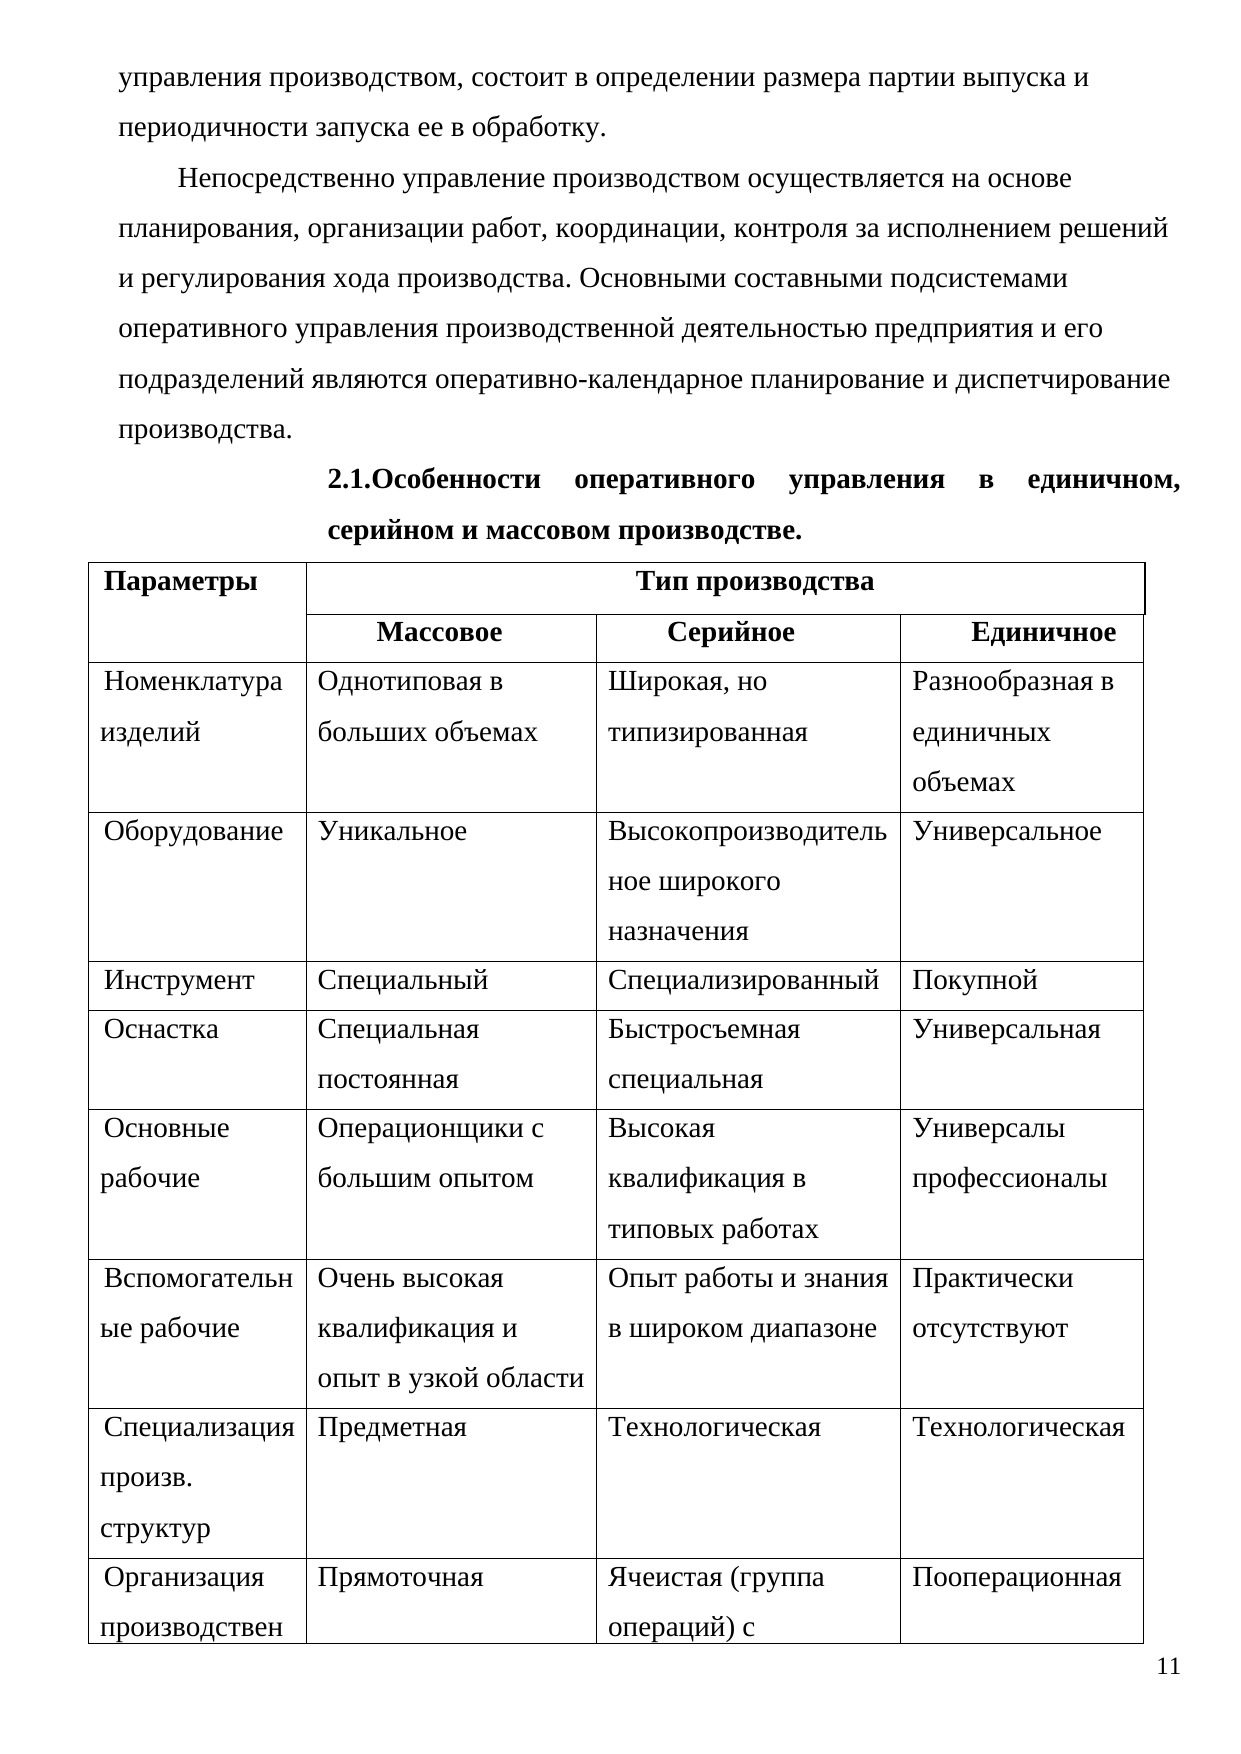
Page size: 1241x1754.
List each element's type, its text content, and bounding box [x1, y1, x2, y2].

table_cell Высокая квалификация в типовых работах [597, 1110, 900, 1259]
table_cell Специализация произв. структур [89, 1409, 306, 1558]
table_cell Инструмент [89, 962, 306, 1010]
table_cell Вспомогательные рабочие [89, 1260, 306, 1408]
table_header Тип производства [307, 563, 1144, 613]
table_cell Однотиповая в больших объемах [307, 663, 596, 812]
table_cell Оборудование [89, 813, 306, 961]
table_cell Прямоточная [307, 1559, 596, 1643]
table_cell Технологическая [901, 1409, 1143, 1558]
table_cell Операционщики с большим опытом [307, 1110, 596, 1259]
table_cell Покупной [901, 962, 1143, 1010]
table_cell Высокопроизводительное широкого назначения [597, 813, 900, 961]
table_cell Специальная постоянная [307, 1011, 596, 1109]
table_cell Уникальное [307, 813, 596, 961]
table_cell Быстросъемная специальная [597, 1011, 900, 1109]
table_cell Оснастка [89, 1011, 306, 1109]
table_cell Технологическая [597, 1409, 900, 1558]
table_cell Широкая, но типизированная [597, 663, 900, 812]
table_cell Единичное [901, 615, 1143, 662]
table_cell Специализированный [597, 962, 900, 1010]
text 2.1.Особенности оперативного управления в единичном, серийном и массовом производстве. [327, 462, 1181, 545]
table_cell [89, 1559, 306, 1643]
table_cell Универсалы профессионалы [901, 1110, 1143, 1259]
table_cell Специальный [307, 962, 596, 1010]
table_cell Очень высокая квалификация и опыт в узкой области [307, 1260, 596, 1408]
table_cell Практически отсутствуют [901, 1260, 1143, 1408]
table_cell Разнообразная в единичных объемах [901, 663, 1143, 812]
table_cell Массовое [307, 615, 596, 662]
table_cell Предметная [307, 1409, 596, 1558]
table_header Параметры [89, 563, 306, 662]
table_cell Серийное [597, 615, 900, 662]
table_cell Универсальная [901, 1011, 1143, 1109]
table_cell Номенклатура изделий [89, 663, 306, 812]
table_cell Универсальное [901, 813, 1143, 961]
table_cell Пооперационная [901, 1559, 1143, 1643]
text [118, 59, 1181, 143]
table_cell Основные рабочие [89, 1110, 306, 1259]
text Непосредственно управление производством осуществляется на основе планирования, организации работ, координации, контроля за исполнением решений и регулирования хода производства. Основными составными подсистемами оперативного управления производственной деятельностью предприятия и его подразделений являются оперативно-календарное планирование и диспетчирование производства. [118, 160, 1181, 445]
table_cell Опыт работы и знания в широком диапазоне [597, 1260, 900, 1408]
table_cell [597, 1559, 900, 1643]
